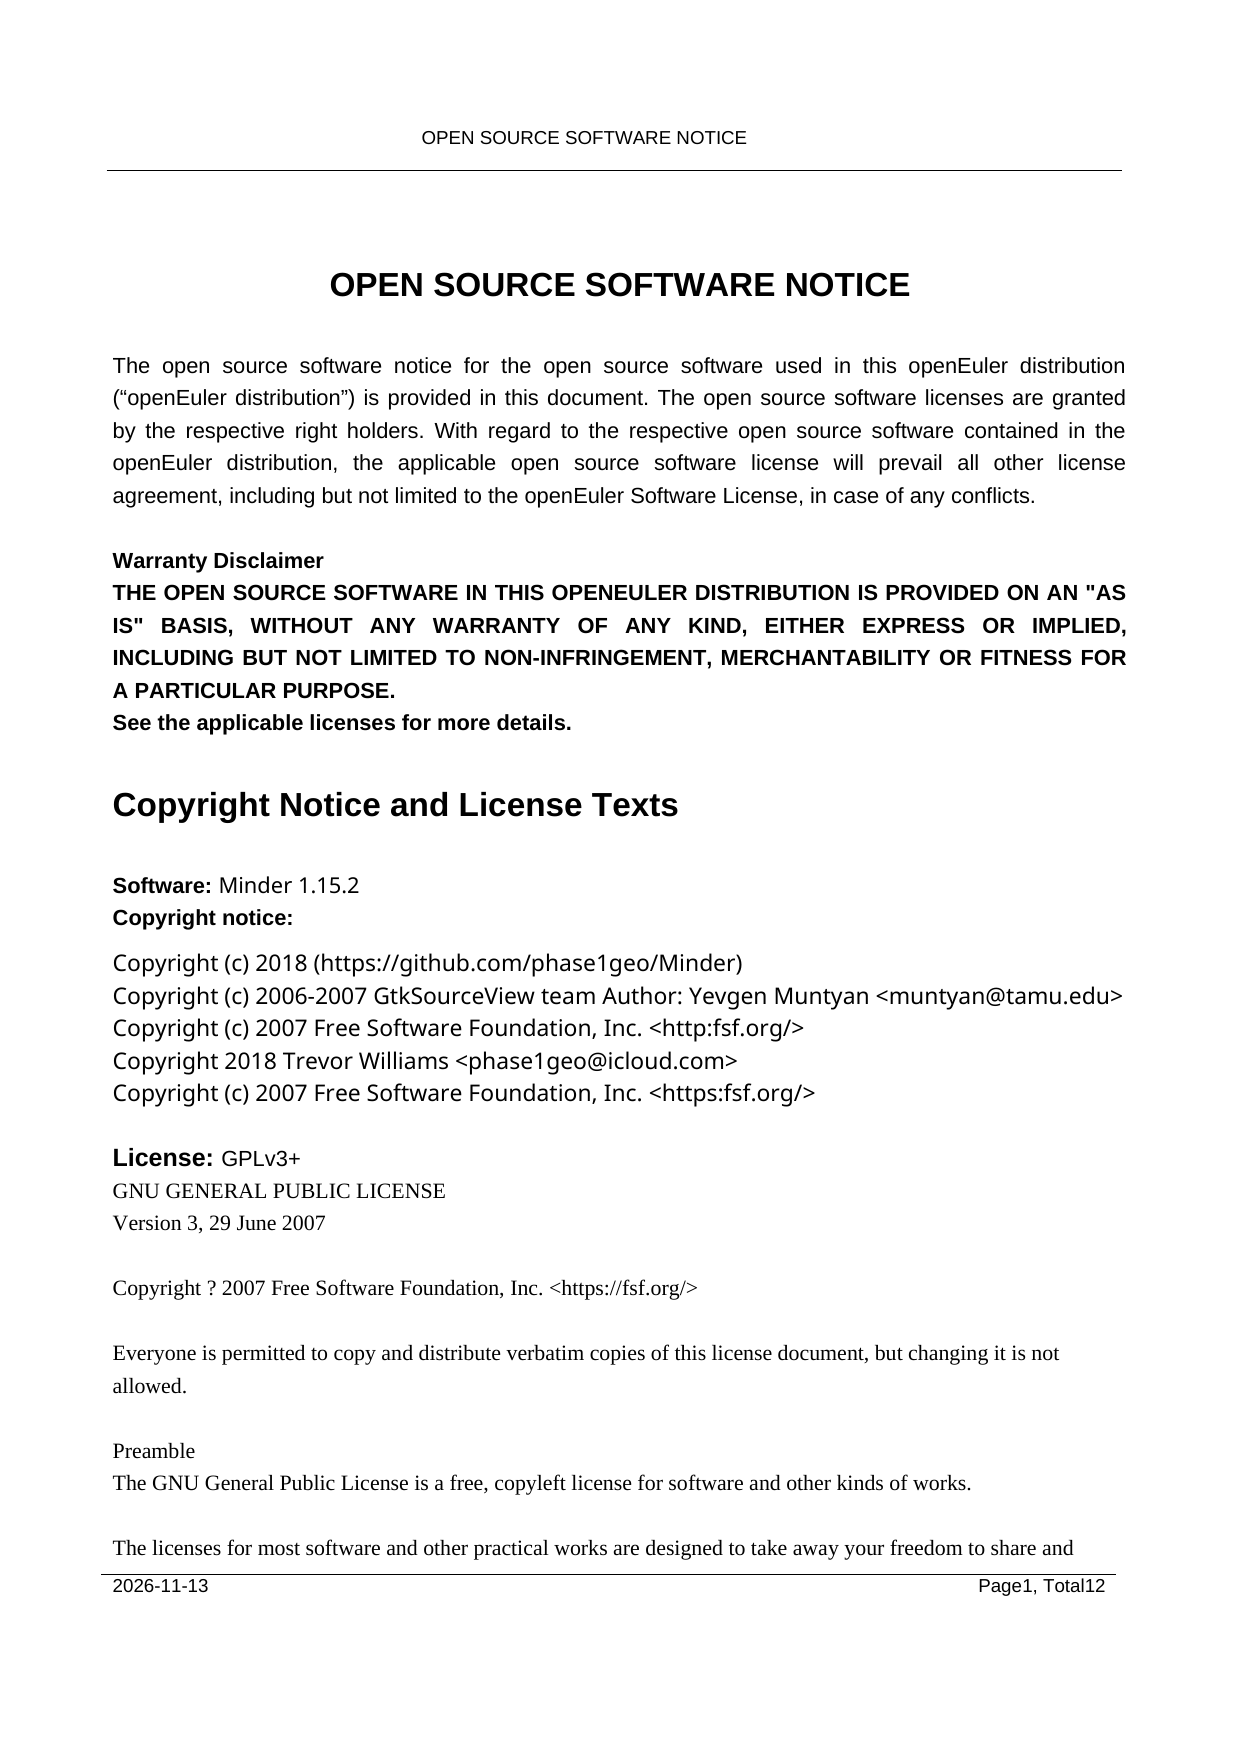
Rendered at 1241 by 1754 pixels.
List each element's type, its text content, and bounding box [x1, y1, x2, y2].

text Copyright Notice and License Texts [112, 771, 1128, 836]
title Software: Minder 1.15.2 [112, 869, 1128, 901]
text Copyright (c) 2018 (https://github.com/phase1geo/Minder) Copyright (c) 2006-2007 GtkSourceView team Author: Yevgen Muntyan <muntyan@tamu.edu> Copyright (c) 2007 Free Software Foundation, Inc. <http:fsf.org/> Copyright 2018 Trevor Williams <phase1geo@icloud.com> Copyright (c) 2007 Free Software Foundation, Inc. <https:fsf.org/> [112, 947, 1128, 1142]
text Copyright notice: [112, 901, 1128, 934]
text License: GPLv3+ [112, 1142, 1128, 1174]
text The open source software notice for the open source software used in this openEuler distribution (“openEuler distribution”) is provided in this document. The open source software licenses are granted by the respective right holders. With regard to the respective open source software contained in the openEuler distribution, the applicable open source software license will prevail all other license agreement, including but not limited to the openEuler Software License, in case of any conflicts. [112, 349, 1128, 511]
text OPEN SOURCE SOFTWARE NOTICE [112, 251, 1128, 316]
text Warranty Disclaimer [112, 544, 1128, 576]
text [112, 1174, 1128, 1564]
text THE OPEN SOURCE SOFTWARE IN THIS OPENEULER DISTRIBUTION IS PROVIDED ON AN "AS IS" BASIS, WITHOUT ANY WARRANTY OF ANY KIND, EITHER EXPRESS OR IMPLIED, INCLUDING BUT NOT LIMITED TO NON-INFRINGEMENT, MERCHANTABILITY OR FITNESS FOR A PARTICULAR PURPOSE. See the applicable licenses for more details. [112, 576, 1128, 739]
